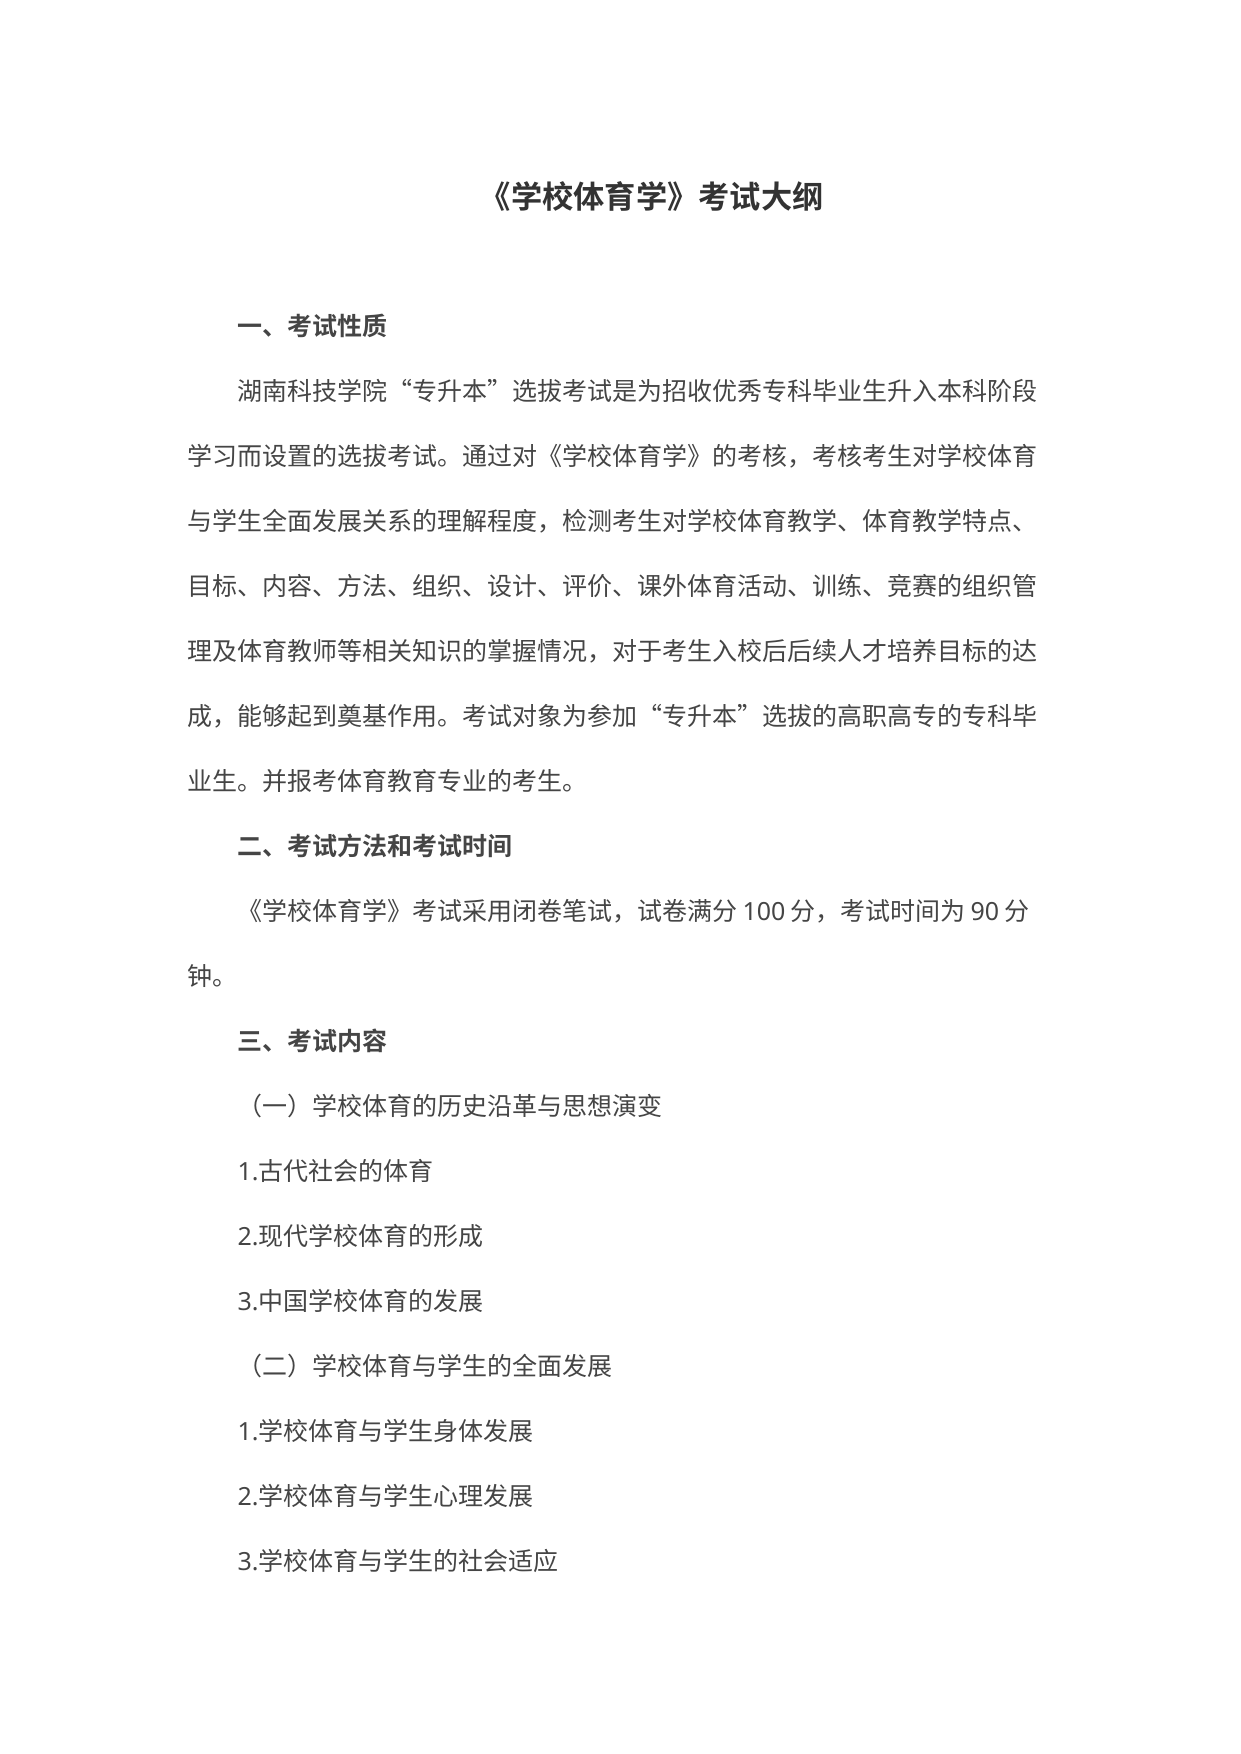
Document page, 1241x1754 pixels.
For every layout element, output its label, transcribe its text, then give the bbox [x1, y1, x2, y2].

text （二）学校体育与学生的全面发展 [187, 1332, 1053, 1397]
text 二、考试方法和考试时间 [187, 812, 1053, 877]
text 《学校体育学》考试大纲 [187, 162, 1053, 227]
text 3.学校体育与学生的社会适应 [187, 1527, 1053, 1592]
text （一）学校体育的历史沿革与思想演变 [187, 1072, 1053, 1137]
text 1.古代社会的体育 [187, 1137, 1053, 1202]
text 湖南科技学院“专升本”选拔考试是为招收优秀专科毕业生升入本科阶段学习而设置的选拔考试。通过对《学校体育学》的考核，考核考生对学校体育与学生全面发展关系的理解程度，检测考生对学校体育教学、体育教学特点、目标、内容、方法、组织、设计、评价、课外体育活动、训练、竞赛的组织管理及体育教师等相关知识的掌握情况，对于考生入校后后续人才培养目标的达成，能够起到奠基作用。考试对象为参加“专升本”选拔的高职高专的专科毕业生。并报考体育教育专业的考生。 [187, 357, 1053, 812]
text 三、考试内容 [187, 1007, 1053, 1072]
text 一、考试性质 [187, 292, 1053, 357]
text 1.学校体育与学生身体发展 [187, 1397, 1053, 1462]
text 3.中国学校体育的发展 [187, 1267, 1053, 1332]
text 《学校体育学》考试采用闭卷笔试，试卷满分100分，考试时间为90分钟。 [187, 877, 1053, 1007]
text 2.学校体育与学生心理发展 [187, 1462, 1053, 1527]
text 2.现代学校体育的形成 [187, 1202, 1053, 1267]
